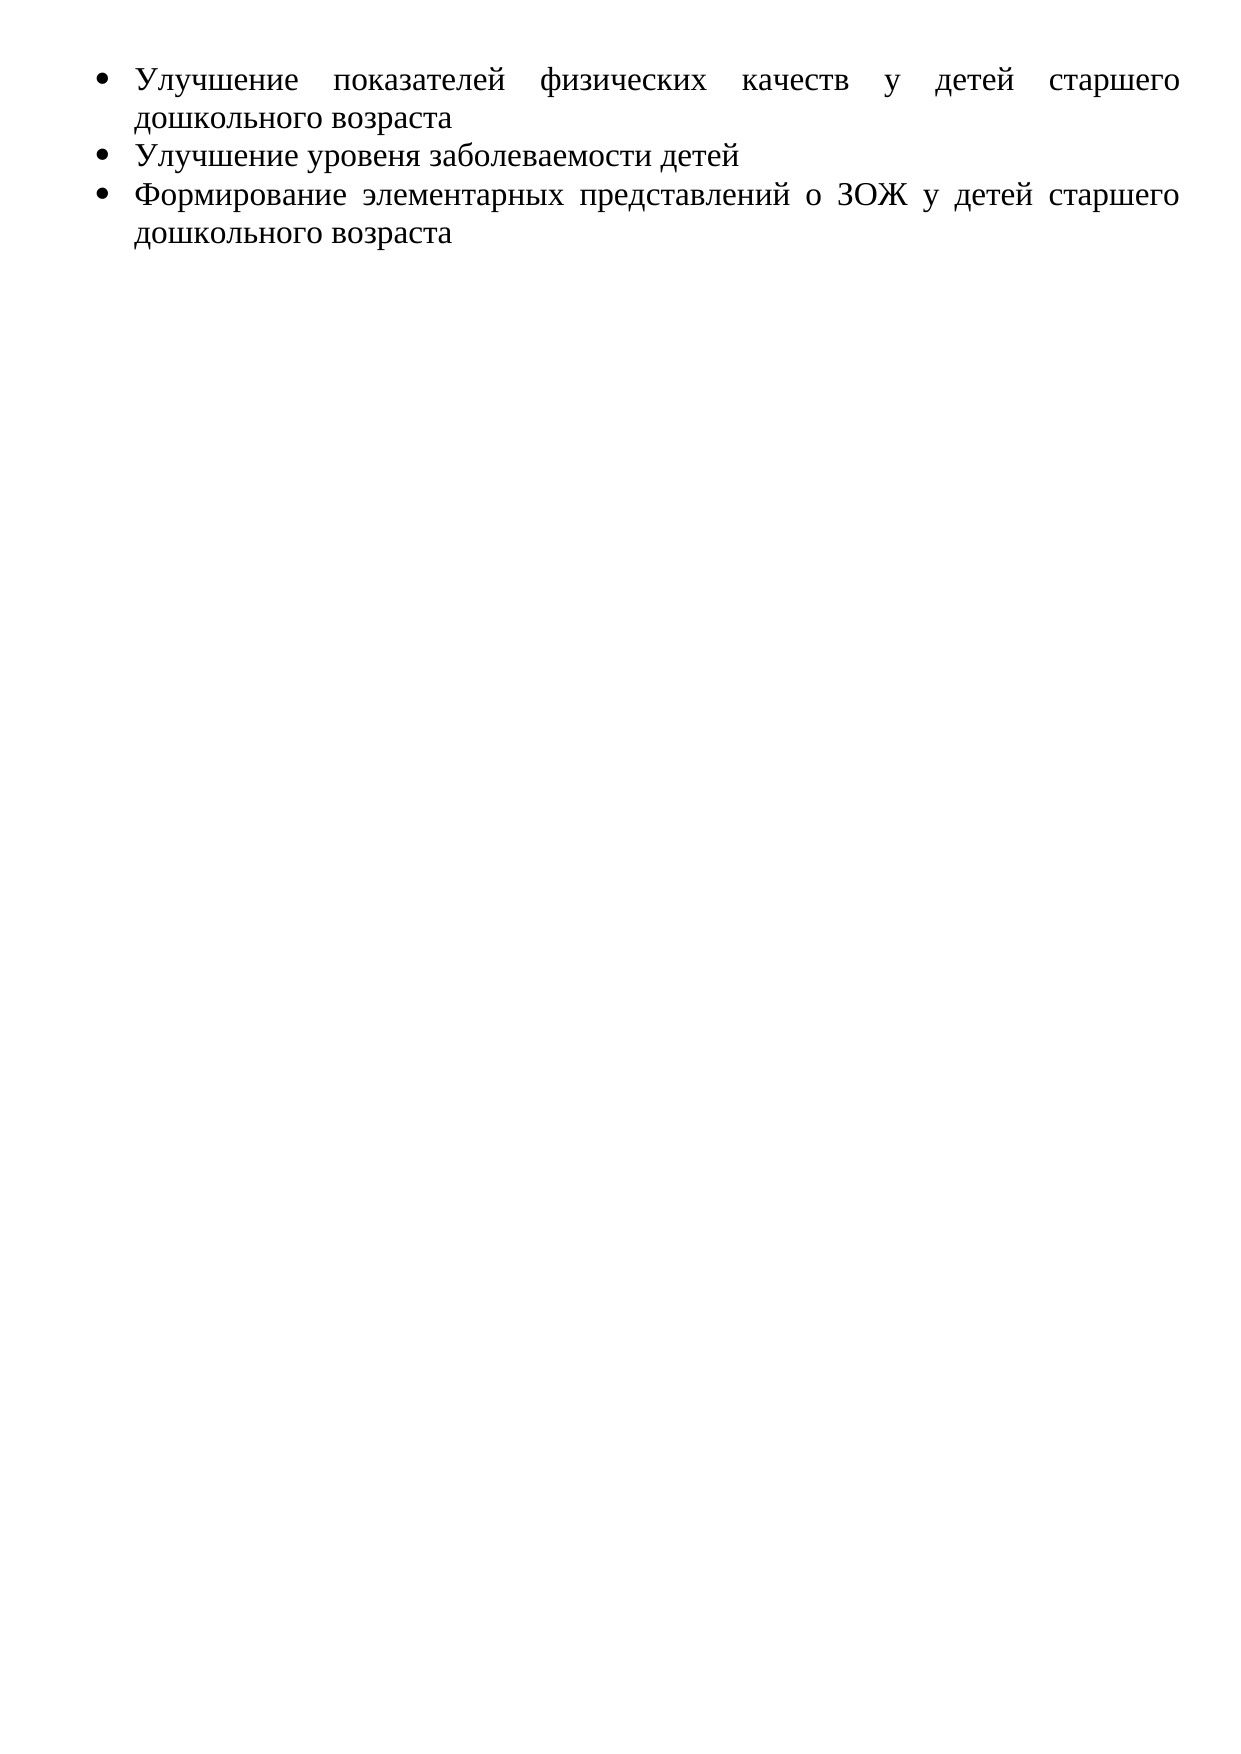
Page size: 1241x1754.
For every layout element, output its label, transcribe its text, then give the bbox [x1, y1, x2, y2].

list Улучшение показателей физических качеств у детей старшего дошкольного возраста [97, 59, 1181, 136]
list Улучшение уровеня заболеваемости детей [97, 136, 1181, 174]
list Формирование элементарных представлений о ЗОЖ у детей старшего дошкольного возраста [97, 174, 1181, 251]
